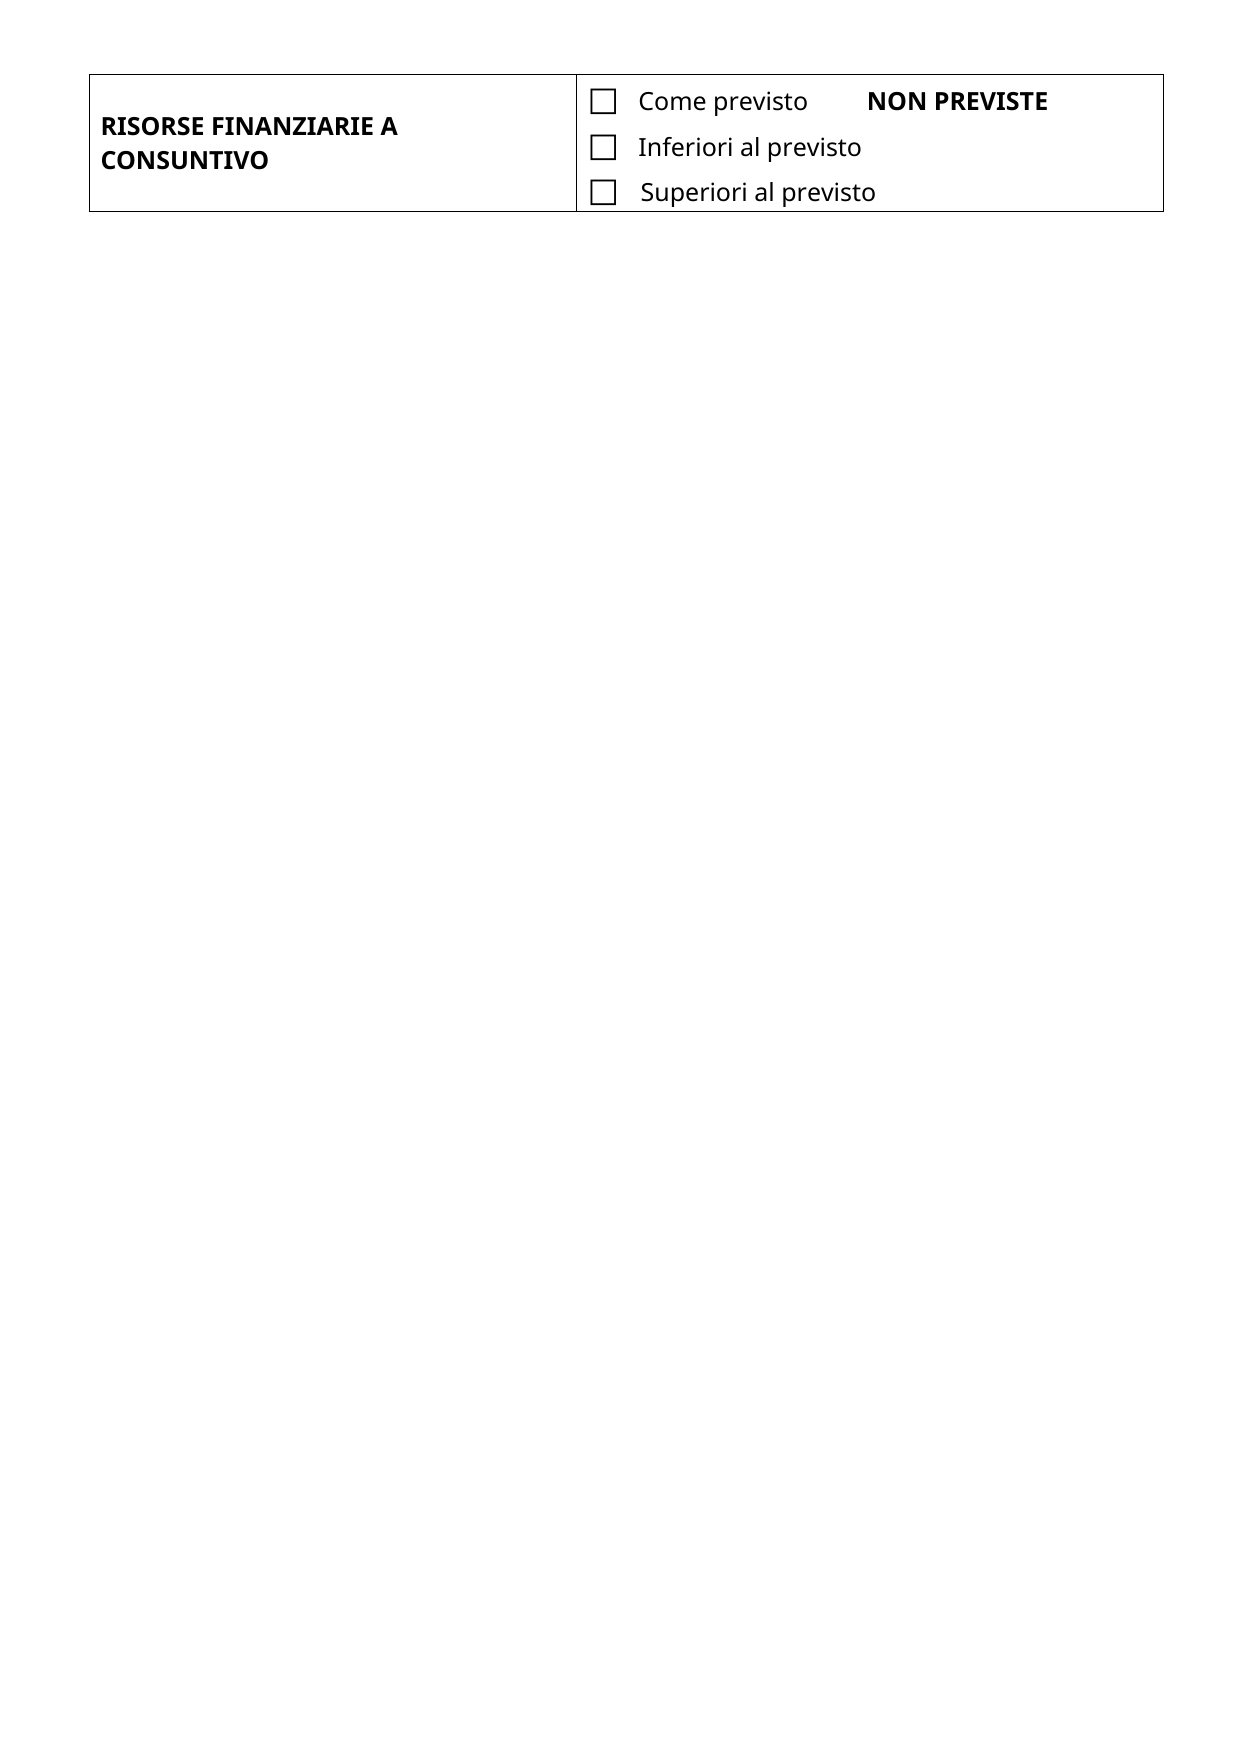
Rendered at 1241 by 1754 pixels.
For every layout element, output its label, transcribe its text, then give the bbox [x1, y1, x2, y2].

table_cell RISORSE FINANZIARIE A CONSUNTIVO [90, 75, 576, 211]
table_cell □ Come previsto NON PREVISTE □ Inferiori al previsto □ Superiori al previsto [577, 75, 1163, 211]
